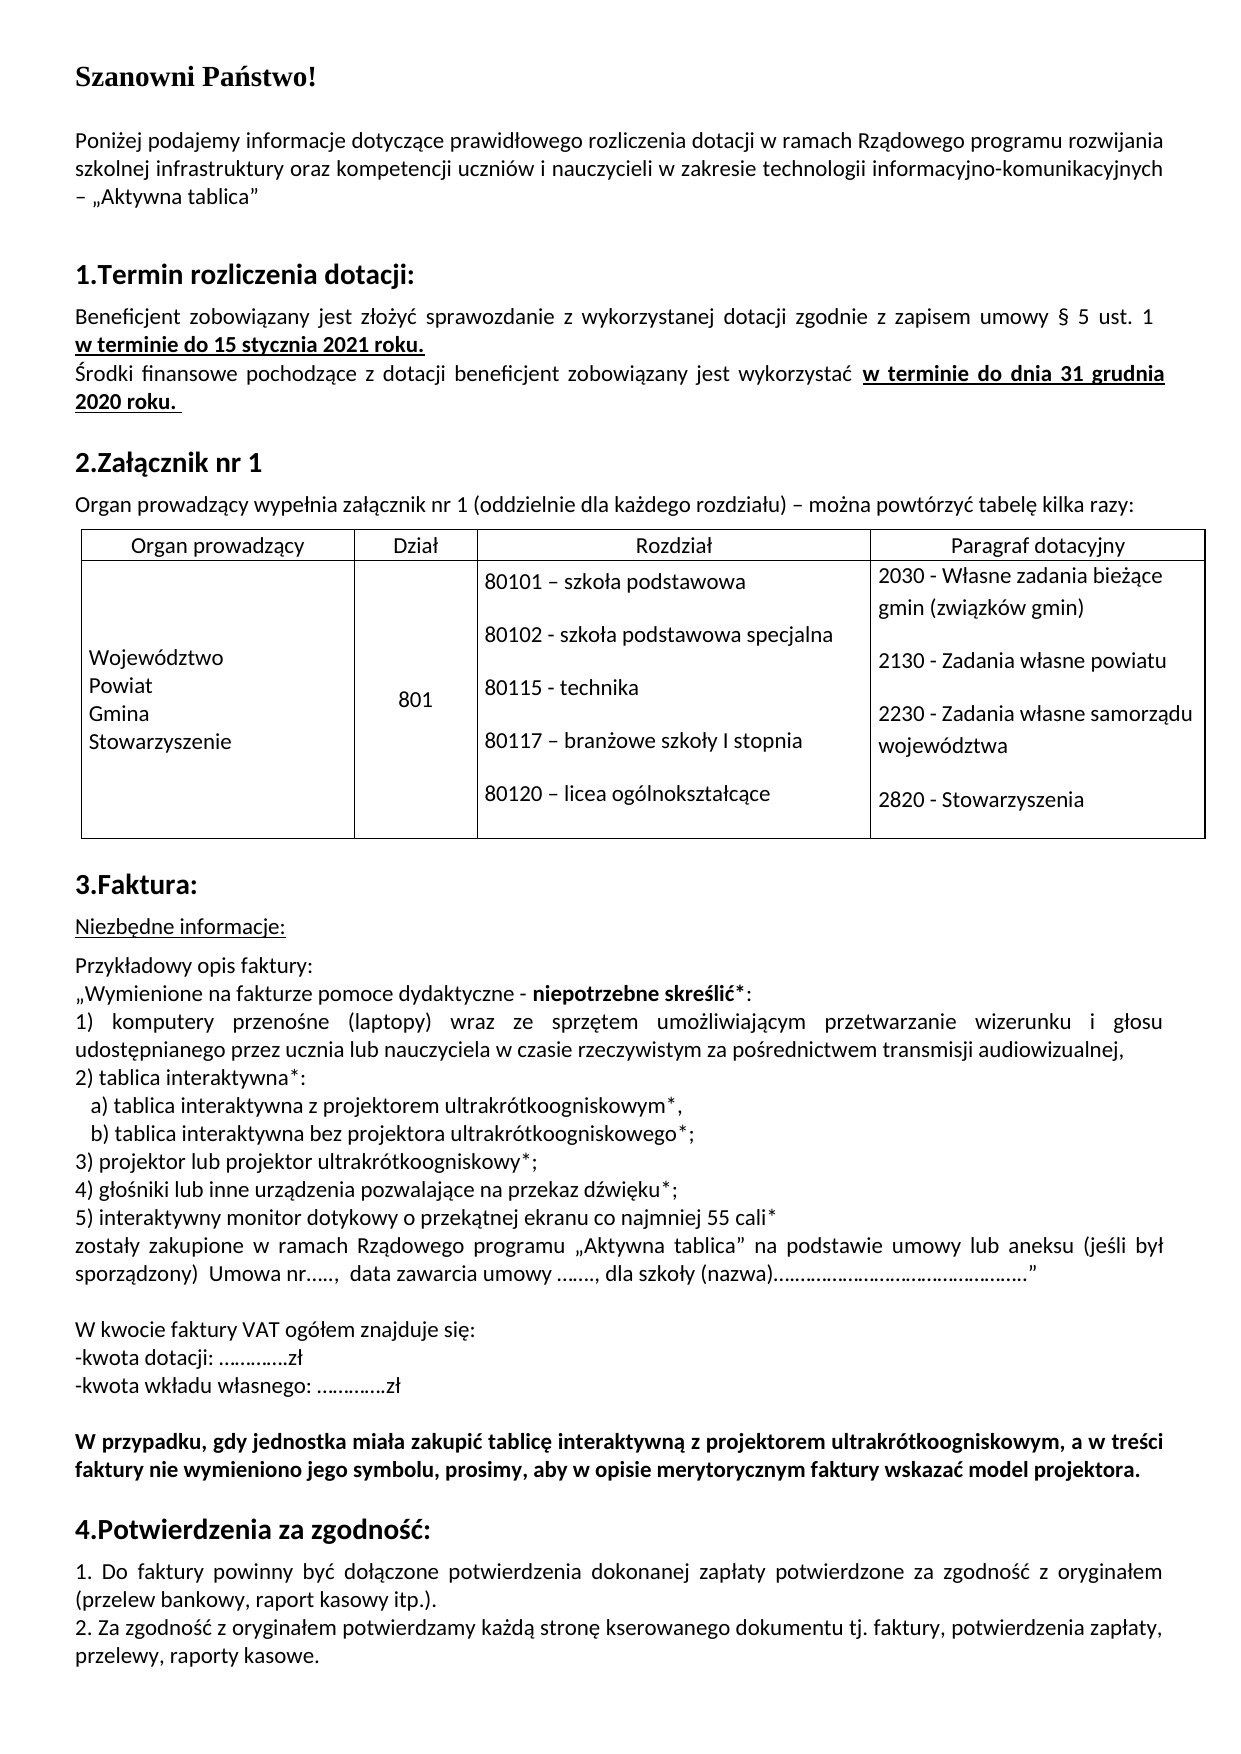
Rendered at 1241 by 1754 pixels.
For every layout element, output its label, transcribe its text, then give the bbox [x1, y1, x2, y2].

table_header Paragraf dotacyjny [871, 530, 1204, 560]
table_header Organ prowadzący [82, 530, 354, 560]
text Środki finansowe pochodzące z dotacji beneficjent zobowiązany jest wykorzystać w terminie do dnia 31 grudnia 2020 roku. [75, 359, 1165, 415]
text -kwota wkładu własnego: ………….zł [75, 1371, 1165, 1399]
text zostały zakupione w ramach Rządowego programu „Aktywna tablica” na podstawie umowy lub aneksu (jeśli był sporządzony) Umowa nr….., data zawarcia umowy ……., dla szkoły (nazwa)….……………………………………..” [75, 1231, 1165, 1287]
text b) tablica interaktywna bez projektora ultrakrótkoogniskowego*; [75, 1119, 1165, 1147]
table_cell 80101 – szkoła podstawowa 80102 - szkoła podstawowa specjalna 80115 - technika 80117 – branżowe szkoły I stopnia 80120 – licea ogólnokształcące [478, 561, 870, 837]
table_header Dział [355, 530, 477, 560]
text Przykładowy opis faktury: [75, 951, 1165, 979]
table_cell 2030 - Własne zadania bieżące gmin (związków gmin) 2130 - Zadania własne powiatu 2230 - Zadania własne samorządu województwa 2820 - Stowarzyszenia [871, 561, 1204, 837]
text 2) tablica interaktywna*: [75, 1063, 1165, 1091]
text Organ prowadzący wypełnia załącznik nr 1 (oddzielnie dla każdego rozdziału) – można powtórzyć tabelę kilka razy: [75, 491, 1165, 518]
text W przypadku, gdy jednostka miała zakupić tablicę interaktywną z projektorem ultrakrótkoogniskowym, a w treści faktury nie wymieniono jego symbolu, prosimy, aby w opisie merytorycznym faktury wskazać model projektora. [75, 1427, 1165, 1483]
text Poniżej podajemy informacje dotyczące prawidłowego rozliczenia dotacji w ramach Rządowego programu rozwijania szkolnej infrastruktury oraz kompetencji uczniów i nauczycieli w zakresie technologii informacyjno-komunikacyjnych – „Aktywna tablica” [75, 126, 1165, 210]
text a) tablica interaktywna z projektorem ultrakrótkoogniskowym*, [75, 1091, 1165, 1119]
text Niezbędne informacje: [75, 912, 1165, 941]
text 5) interaktywny monitor dotykowy o przekątnej ekranu co najmniej 55 cali* [75, 1203, 1165, 1231]
text W kwocie faktury VAT ogółem znajduje się: [75, 1315, 1165, 1343]
text 1.Termin rozliczenia dotacji: [75, 256, 1165, 292]
text 1) komputery przenośne (laptopy) wraz ze sprzętem umożliwiającym przetwarzanie wizerunku i głosu udostępnianego przez ucznia lub nauczyciela w czasie rzeczywistym za pośrednictwem transmisji audiowizualnej, [75, 1007, 1165, 1063]
table_header Rozdział [478, 530, 870, 560]
text 3) projektor lub projektor ultrakrótkoogniskowy*; [75, 1147, 1165, 1175]
text 2. Za zgodność z oryginałem potwierdzamy każdą stronę kserowanego dokumentu tj. faktury, potwierdzenia zapłaty, przelewy, raporty kasowe. [75, 1613, 1165, 1669]
table_cell Województwo Powiat Gmina Stowarzyszenie [82, 561, 354, 837]
text -kwota dotacji: ………….zł [75, 1343, 1165, 1371]
text 1. Do faktury powinny być dołączone potwierdzenia dokonanej zapłaty potwierdzone za zgodność z oryginałem (przelew bankowy, raport kasowy itp.). [75, 1557, 1165, 1613]
text 3.Faktura: [75, 866, 1165, 902]
text „Wymienione na fakturze pomoce dydaktyczne - niepotrzebne skreślić*: [75, 979, 1165, 1007]
text Szanowni Państwo! [75, 59, 1165, 93]
text 4.Potwierdzenia za zgodność: [75, 1511, 1165, 1547]
text 4) głośniki lub inne urządzenia pozwalające na przekaz dźwięku*; [75, 1175, 1165, 1203]
text Beneficjent zobowiązany jest złożyć sprawozdanie z wykorzystanej dotacji zgodnie z zapisem umowy § 5 ust. 1 w terminie do 15 stycznia 2021 roku. [75, 302, 1165, 358]
text 2.Załącznik nr 1 [75, 444, 1165, 480]
table_cell 801 [355, 561, 477, 837]
